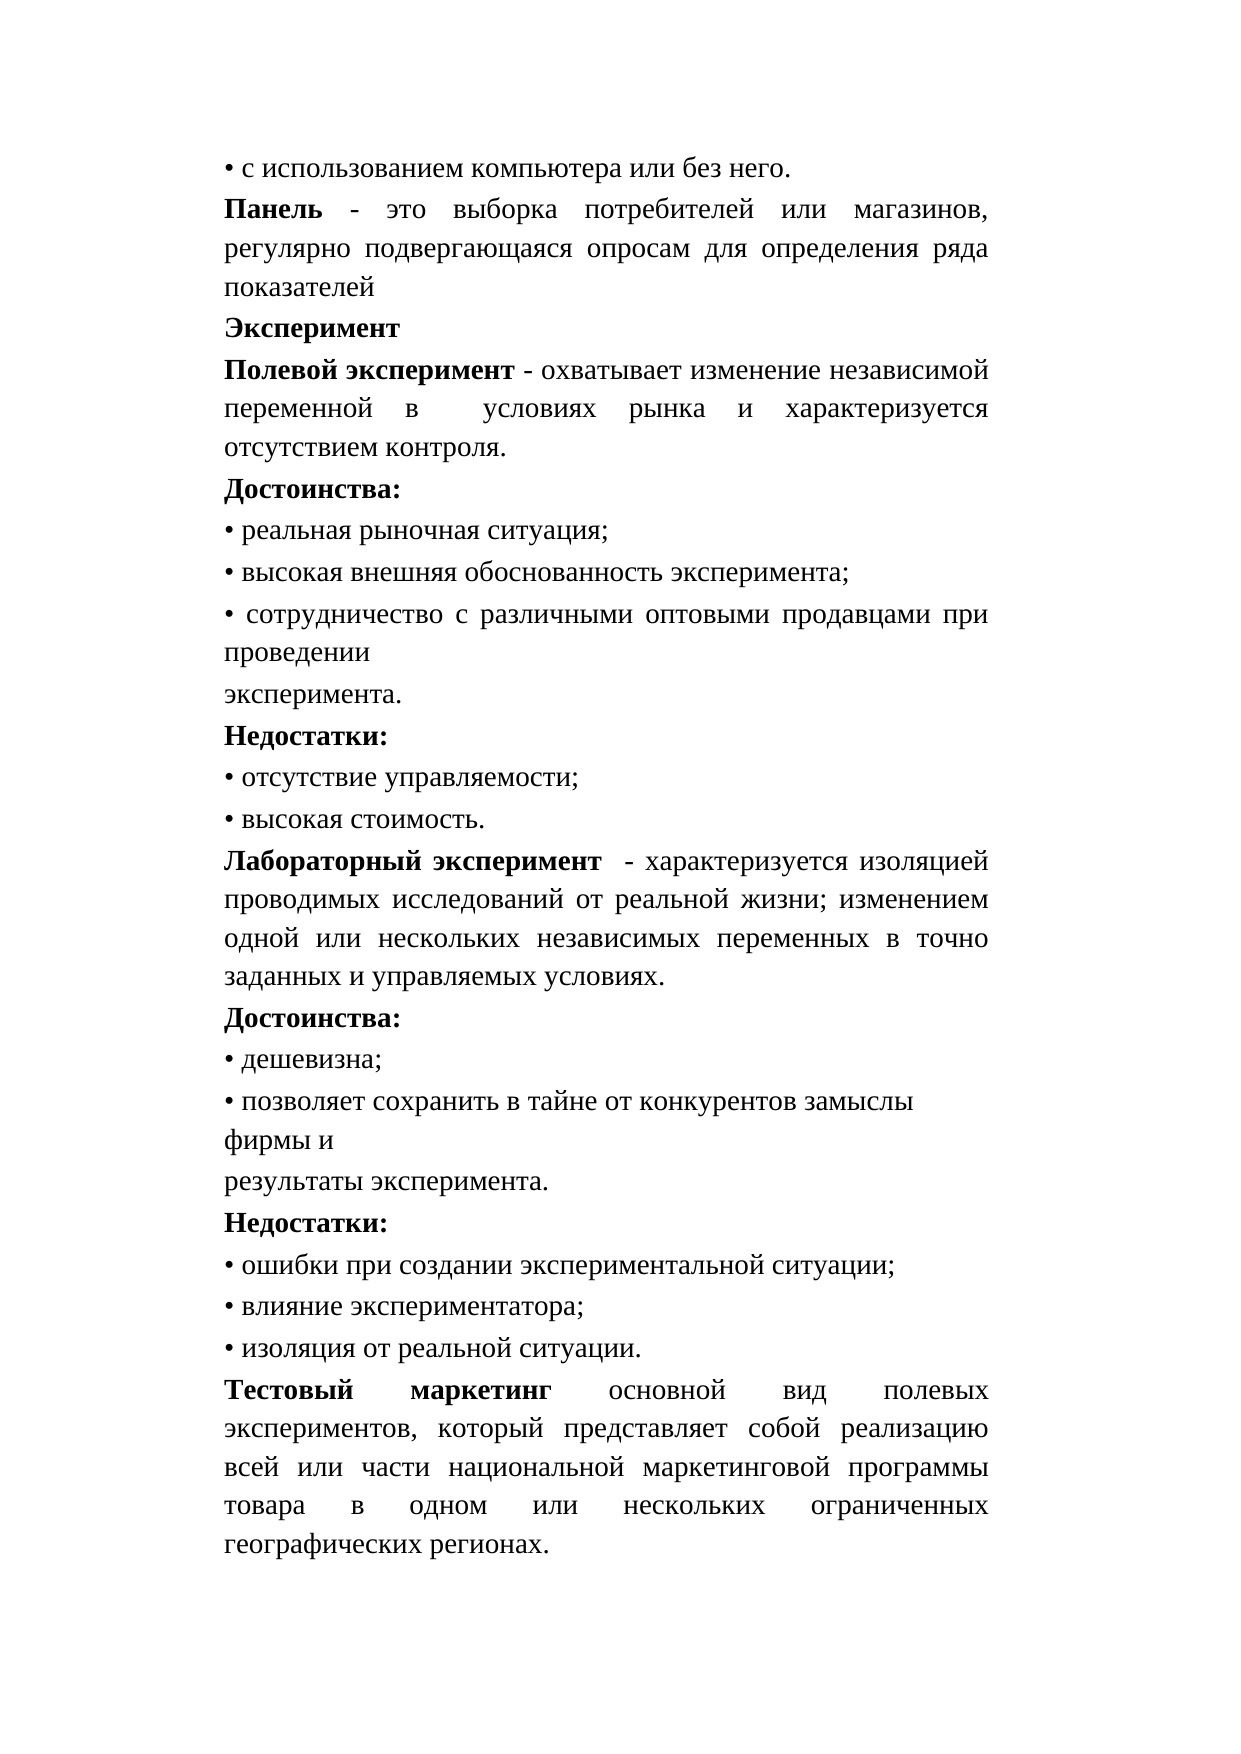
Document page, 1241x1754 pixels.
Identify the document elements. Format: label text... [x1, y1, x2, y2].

text • изоляция от реальной ситуации. [224, 1330, 989, 1364]
text эксперимента. [224, 676, 989, 709]
text • сотрудничество с различными оптовыми продавцами при проведении [224, 596, 989, 668]
text • позволяет сохранить в тайне от конкурентов замыслы фирмы и [224, 1083, 989, 1155]
text Эксперимент [224, 310, 989, 344]
text Тестовый маркетинг основной вид полевых экспериментов, который представляет собой реализацию всей или части национальной маркетинговой программы товара в одном или нескольких ограниченных географических регионах. [224, 1372, 989, 1559]
text • высокая внешняя обоснованность эксперимента; [224, 554, 989, 588]
text Лабораторный эксперимент - характеризуется изоляцией проводимых исследований от реальной жизни; изменением одной или нескольких независимых переменных в точно заданных и управляемых условиях. [224, 843, 989, 992]
text Достоинства: [224, 471, 989, 504]
text • дешевизна; [224, 1042, 989, 1075]
text результаты эксперимента. [224, 1163, 989, 1197]
text • с использованием компьютера или без него. [224, 150, 989, 183]
text Недостатки: [224, 1205, 989, 1239]
text • ошибки при создании экспериментальной ситуации; [224, 1247, 989, 1280]
text • реальная рыночная ситуация; [224, 512, 989, 546]
text Недостатки: [224, 718, 989, 751]
text • отсутствие управляемости; [224, 759, 989, 793]
text • влияние экспериментатора; [224, 1288, 989, 1322]
text • высокая стоимость. [224, 801, 989, 834]
text Панель - это выборка потребителей или магазинов, регулярно подвергающаяся опросам для определения ряда показателей [224, 192, 989, 302]
text Достоинства: [224, 1000, 989, 1033]
text Полевой эксперимент - охватывает изменение независимой переменной в условиях рынка и характеризуется отсутствием контроля. [224, 352, 989, 463]
